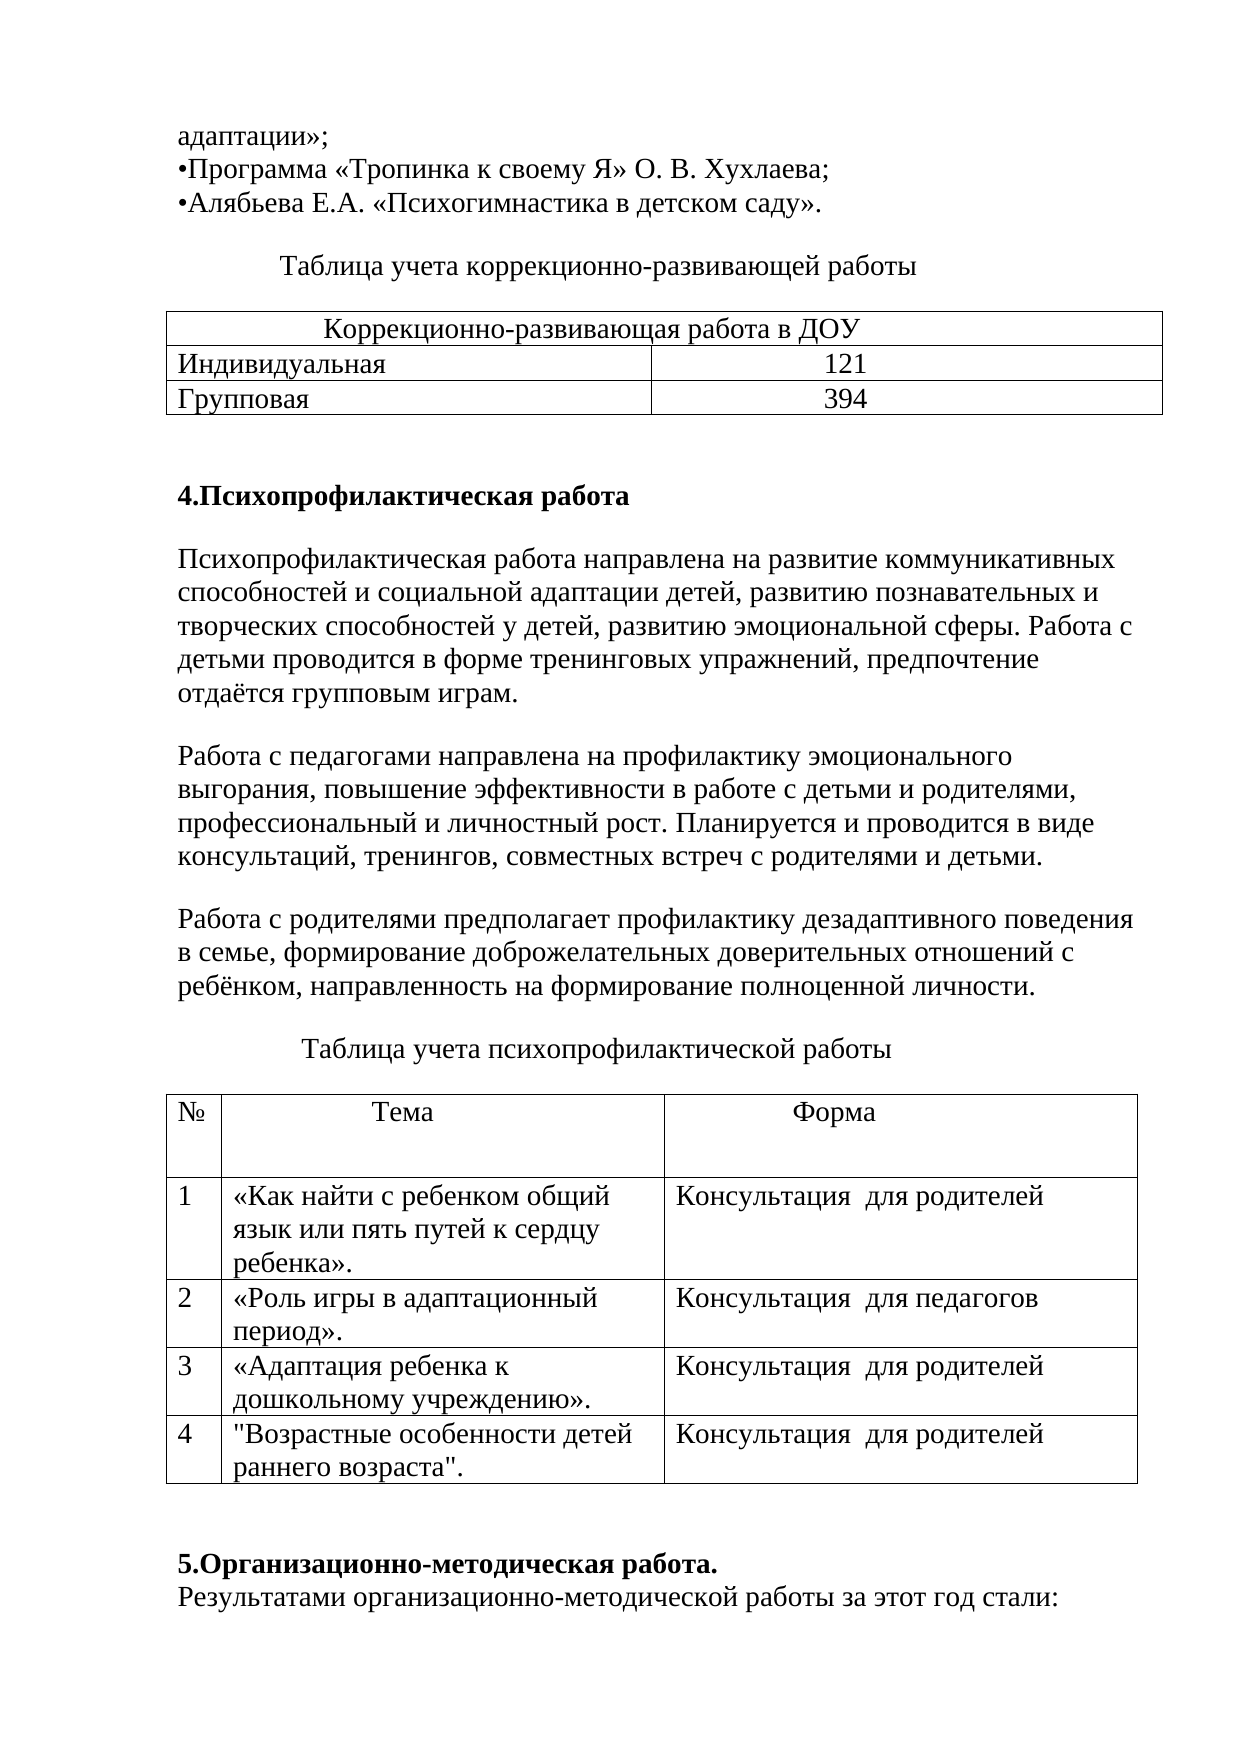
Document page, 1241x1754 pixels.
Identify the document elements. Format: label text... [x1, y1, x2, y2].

table_cell "Возрастные особенности детей раннего возраста". [222, 1416, 664, 1483]
table_cell Групповая [167, 381, 651, 414]
table_cell 121 [652, 346, 1162, 380]
table_cell 3 [167, 1348, 221, 1415]
text Работа с родителями предполагает профилактику дезадаптивного поведения в семье, формирование доброжелательных доверительных отношений с ребёнком, направленность на формирование полноценной личности. [177, 901, 1152, 1002]
text 4.Психопрофилактическая работа [177, 478, 1152, 512]
text Психопрофилактическая работа направлена на развитие коммуникативных способностей и социальной адаптации детей, развитию познавательных и творческих способностей у детей, развитию эмоциональной сферы. Работа с детьми проводится в форме тренинговых упражнений, предпочтение отдаётся групповым играм. [177, 541, 1152, 708]
text адаптации»; [177, 118, 1152, 152]
text 5.Организационно-методическая работа. [177, 1546, 1152, 1579]
text Таблица учета психопрофилактической работы [177, 1031, 1152, 1064]
table_cell 2 [167, 1280, 221, 1347]
text •Программа «Тропинка к своему Я» О. В. Хухлаева; [177, 152, 1152, 185]
table_header Коррекционно-развивающая работа в ДОУ [167, 312, 1162, 345]
text Работа с педагогами направлена на профилактику эмоционального выгорания, повышение эффективности в работе с детьми и родителями, профессиональный и личностный рост. Планируется и проводится в виде консультаций, тренингов, совместных встреч с родителями и детьми. [177, 738, 1152, 872]
table_cell 4 [167, 1416, 221, 1483]
table_header № [167, 1095, 221, 1177]
table_cell 1 [167, 1178, 221, 1279]
text •Алябьева Е.А. «Психогимнастика в детском саду». [177, 185, 1152, 219]
table_cell Индивидуальная [167, 346, 651, 380]
table_header Тема [222, 1095, 664, 1177]
text Таблица учета коррекционно-развивающей работы [177, 248, 1152, 281]
table_header Форма [665, 1095, 1137, 1177]
table_cell «Адаптация ребенка к дошкольному учреждению». [222, 1348, 664, 1415]
table_cell 394 [652, 381, 1162, 414]
table_cell Консультация для родителей [665, 1348, 1137, 1415]
table_cell «Как найти с ребенком общий язык или пять путей к сердцу ребенка». [222, 1178, 664, 1279]
text Результатами организационно-методической работы за этот год стали: [177, 1579, 1152, 1613]
table_cell Консультация для педагогов [665, 1280, 1137, 1347]
table_cell «Роль игры в адаптационный период». [222, 1280, 664, 1347]
table_cell Консультация для родителей [665, 1178, 1137, 1279]
table_cell Консультация для родителей [665, 1416, 1137, 1483]
